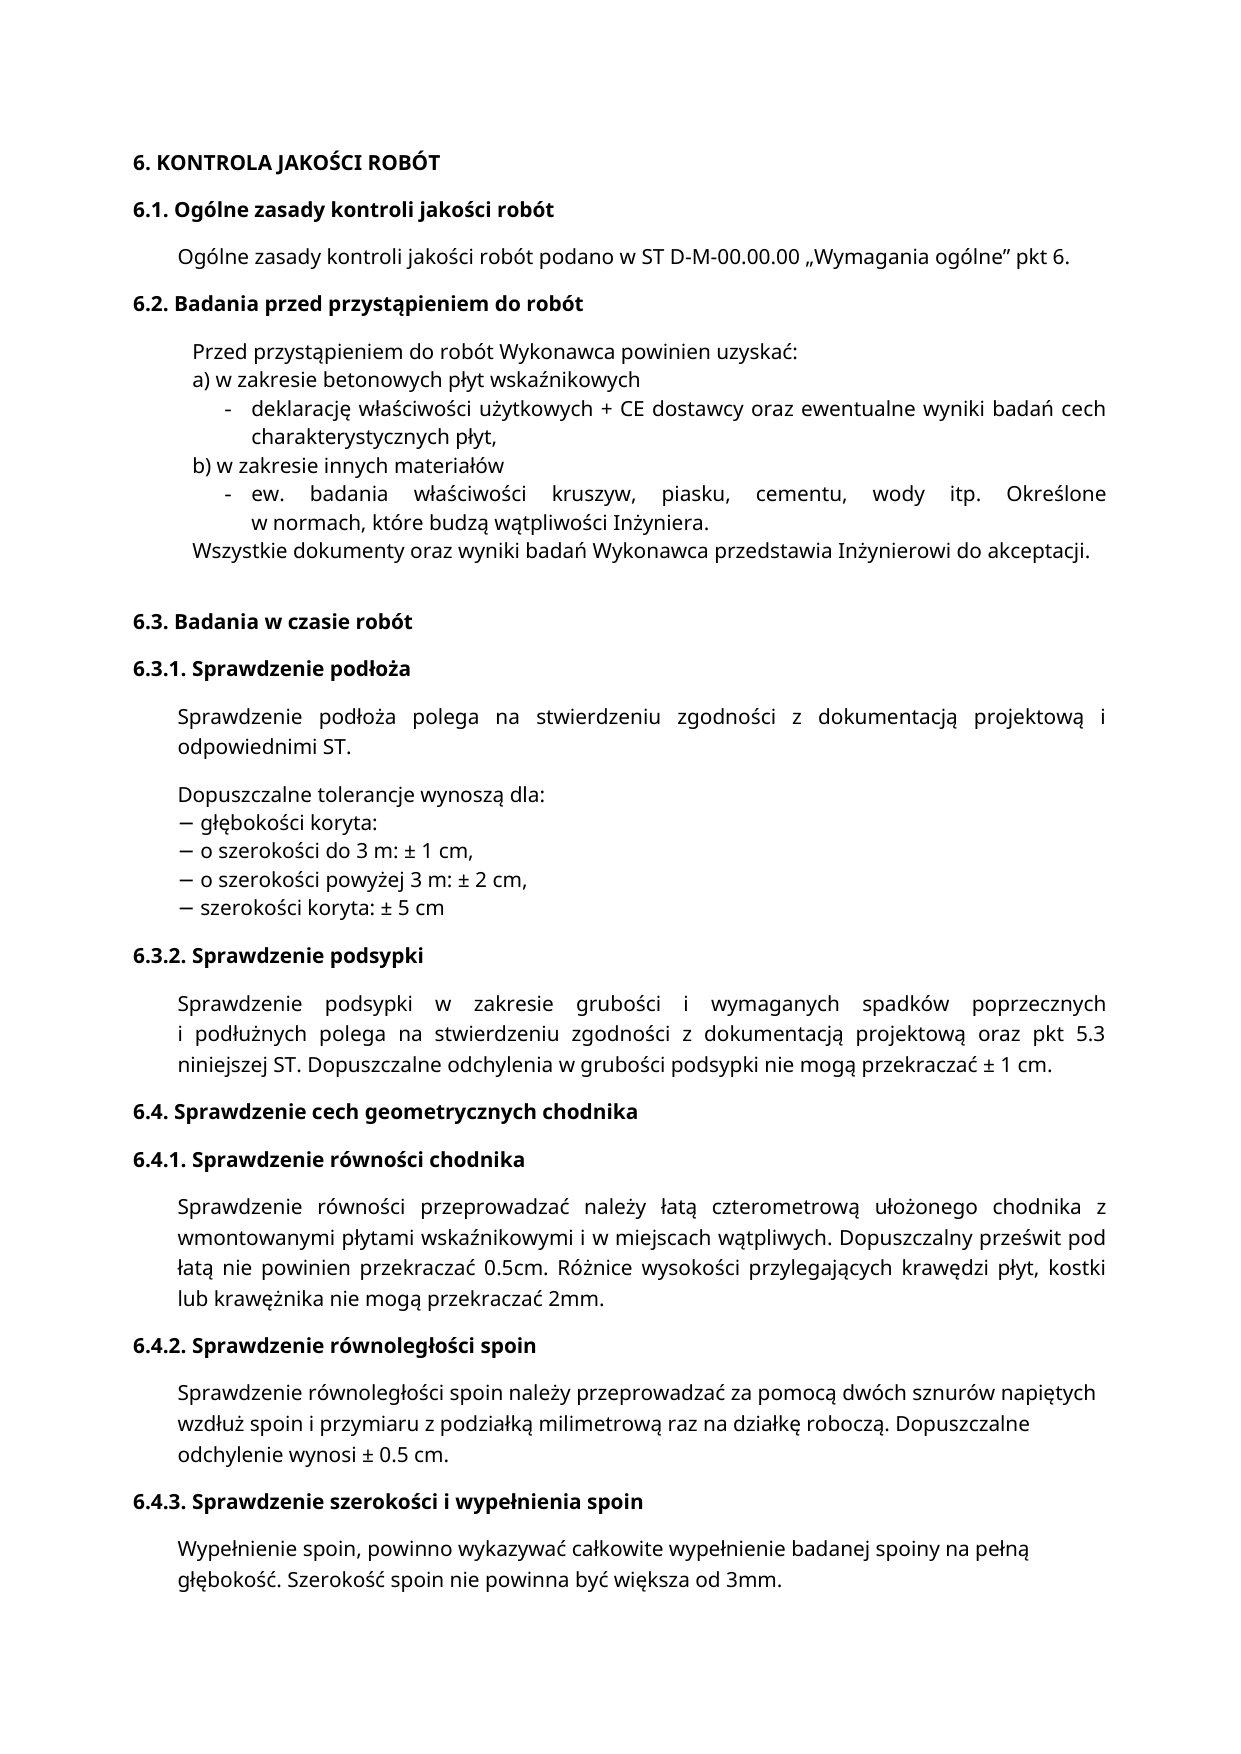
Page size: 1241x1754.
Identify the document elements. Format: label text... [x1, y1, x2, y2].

text − głębokości koryta: [177, 808, 1107, 837]
text Sprawdzenie podłoża polega na stwierdzeniu zgodności z dokumentacją projektową i odpowiednimi ST. [177, 702, 1107, 761]
text 6. KONTROLA JAKOŚCI ROBÓT [133, 148, 1107, 176]
text − szerokości koryta: ± 5 cm [177, 893, 1107, 922]
list deklarację właściwości użytkowych + CE dostawcy oraz ewentualne wyniki badań cech charakterystycznych płyt, [222, 394, 1107, 451]
text Sprawdzenie równości przeprowadzać należy łatą czterometrową ułożonego chodnika z wmontowanymi płytami wskaźnikowymi i w miejscach wątpliwych. Dopuszczalny prześwit pod łatą nie powinien przekraczać 0.5cm. Różnice wysokości przylegających krawędzi płyt, kostki lub krawężnika nie mogą przekraczać 2mm. [177, 1192, 1107, 1312]
text Sprawdzenie podsypki w zakresie grubości i wymaganych spadków poprzecznych i podłużnych polega na stwierdzeniu zgodności z dokumentacją projektową oraz pkt 5.3 niniejszej ST. Dopuszczalne odchylenia w grubości podsypki nie mogą przekraczać ± 1 cm. [177, 989, 1107, 1078]
text 6.4.1. Sprawdzenie równości chodnika [133, 1145, 1107, 1173]
text 6.4.2. Sprawdzenie równoległości spoin [133, 1331, 1107, 1359]
text − o szerokości do 3 m: ± 1 cm, [177, 837, 1107, 865]
text 6.3.1. Sprawdzenie podłoża [133, 654, 1107, 683]
text Dopuszczalne tolerancje wynoszą dla: [133, 780, 1107, 808]
text Przed przystąpieniem do robót Wykonawca powinien uzyskać: [192, 337, 1107, 365]
text Sprawdzenie równoległości spoin należy przeprowadzać za pomocą dwóch sznurów napiętych wzdłuż spoin i przymiaru z podziałką milimetrową raz na działkę roboczą. Dopuszczalne odchylenie wynosi ± 0.5 cm. [177, 1378, 1107, 1468]
text 6.3. Badania w czasie robót [133, 607, 1107, 636]
text 6.1. Ogólne zasady kontroli jakości robót [133, 195, 1107, 223]
text 6.4. Sprawdzenie cech geometrycznych chodnika [133, 1097, 1107, 1126]
list ew. badania właściwości kruszyw, piasku, cementu, wody itp. Określone w normach, które budzą wątpliwości Inżyniera. [222, 479, 1107, 536]
text 6.2. Badania przed przystąpieniem do robót [133, 289, 1107, 318]
text b) w zakresie innych materiałów [192, 451, 1107, 479]
text 6.3.2. Sprawdzenie podsypki [133, 942, 1107, 970]
text − o szerokości powyżej 3 m: ± 2 cm, [177, 865, 1107, 893]
text Ogólne zasady kontroli jakości robót podano w ST D-M-00.00.00 „Wymagania ogólne” pkt 6. [177, 242, 1107, 271]
text a) w zakresie betonowych płyt wskaźnikowych [192, 365, 1107, 394]
text Wszystkie dokumenty oraz wyniki badań Wykonawca przedstawia Inżynierowi do akceptacji. [192, 536, 1107, 564]
text Wypełnienie spoin, powinno wykazywać całkowite wypełnienie badanej spoiny na pełną głębokość. Szerokość spoin nie powinna być większa od 3mm. [177, 1534, 1107, 1593]
text 6.4.3. Sprawdzenie szerokości i wypełnienia spoin [133, 1487, 1107, 1515]
